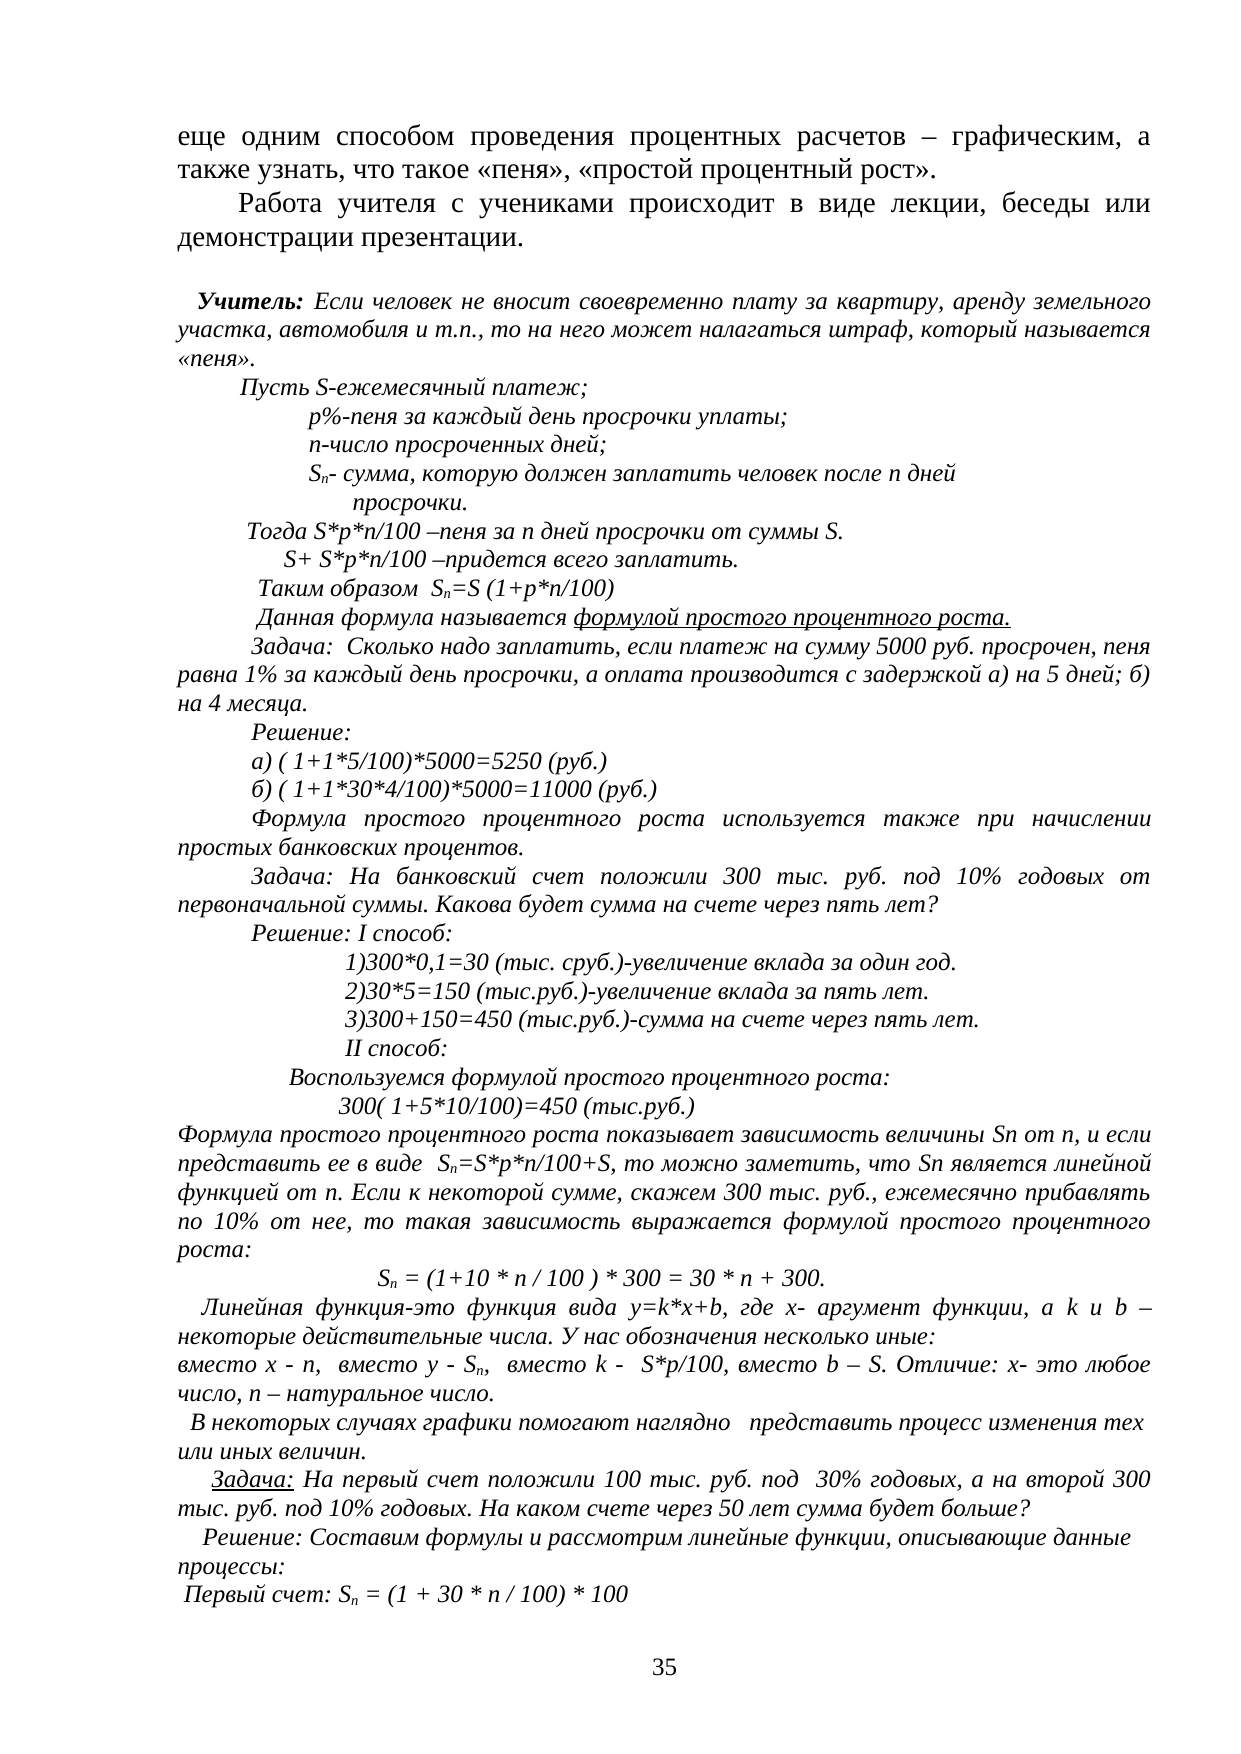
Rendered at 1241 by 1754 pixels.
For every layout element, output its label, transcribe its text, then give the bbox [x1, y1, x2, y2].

text Работа учителя с учениками происходит в виде лекции, беседы или демонстрации презентации. [177, 185, 1152, 252]
text Задача: На банковский счет положили 300 тыс. руб. под 10% годовых от первоначальной суммы. Какова будет сумма на счете через пять лет? [177, 861, 1152, 918]
text В некоторых случаях графики помогают наглядно представить процесс изменения тех или иных величин. [177, 1407, 1152, 1464]
text 3)300+150=450 (тыс.руб.)-сумма на счете через пять лет. [177, 1004, 1152, 1033]
text Sn = (1+10 * n / 100 ) * 300 = 30 * n + 300. [177, 1263, 1152, 1292]
text Решение: I способ: [177, 918, 1152, 947]
text 300( 1+5*10/100)=450 (тыс.руб.) [177, 1091, 1152, 1119]
text Тогда S*p*n/100 –пеня за n дней просрочки от суммы S. [177, 516, 1152, 544]
text Формула простого процентного роста используется также при начислении простых банковских процентов. [177, 803, 1152, 861]
text n-число просроченных дней; [177, 429, 1152, 458]
text Данная формула называется формулой простого процентного роста. [177, 602, 1152, 631]
text Пусть S-ежемесячный платеж; [177, 372, 1152, 401]
text 2)30*5=150 (тыс.руб.)-увеличение вклада за пять лет. [177, 976, 1152, 1004]
text Учитель: Если человек не вносит своевременно плату за квартиру, аренду земельного участка, автомобиля и т.п., то на него может налагаться штраф, который называется «пеня». [177, 286, 1152, 372]
text Воспользуемся формулой простого процентного роста: [177, 1062, 1152, 1091]
text а) ( 1+1*5/100)*5000=5250 (руб.) [177, 746, 1152, 774]
text II способ: [177, 1033, 1152, 1062]
text S+ S*p*n/100 –придется всего заплатить. [177, 544, 1152, 573]
text Задача: Сколько надо заплатить, если платеж на сумму 5000 руб. просрочен, пеня равна 1% за каждый день просрочки, а оплата производится с задержкой а) на 5 дней; б) на 4 месяца. [177, 631, 1152, 717]
text Задача: На первый счет положили 100 тыс. руб. под 30% годовых, а на второй 300 тыс. руб. под 10% годовых. На каком счете через 50 лет сумма будет больше? [177, 1464, 1152, 1522]
text р%-пеня за каждый день просрочки уплаты; [177, 401, 1152, 429]
text Формула простого процентного роста показывает зависимость величины Sn от n, и если представить ее в виде Sn=S*p*n/100+S, то можно заметить, что Sn является линейной функцией от n. Если к некоторой сумме, скажем 300 тыс. руб., ежемесячно прибавлять по 10% от нее, то такая зависимость выражается формулой простого процентного роста: [177, 1119, 1152, 1263]
text Первый счет: Sn = (1 + 30 * n / 100) * 100 [177, 1579, 1152, 1608]
text просрочки. [177, 487, 1152, 516]
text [177, 118, 1152, 185]
text 1)300*0,1=30 (тыс. сруб.)-увеличение вклада за один год. [177, 947, 1152, 976]
text вместо х - n, вместо y - Sn, вместо k - S*p/100, вместо b – S. Отличие: х- это любое число, n – натуральное число. [177, 1349, 1152, 1407]
text Решение: [177, 717, 1152, 746]
text Таким образом Sn=S (1+p*n/100) [177, 573, 1152, 602]
text б) ( 1+1*30*4/100)*5000=11000 (руб.) [177, 774, 1152, 803]
text Sn- сумма, которую должен заплатить человек после n дней [177, 458, 1152, 487]
text Линейная функция-это функция вида y=k*x+b, где х- аргумент функции, а k и b – некоторые действительные числа. У нас обозначения несколько иные: [177, 1292, 1152, 1349]
text Решение: Составим формулы и рассмотрим линейные функции, описывающие данные процессы: [177, 1522, 1152, 1579]
